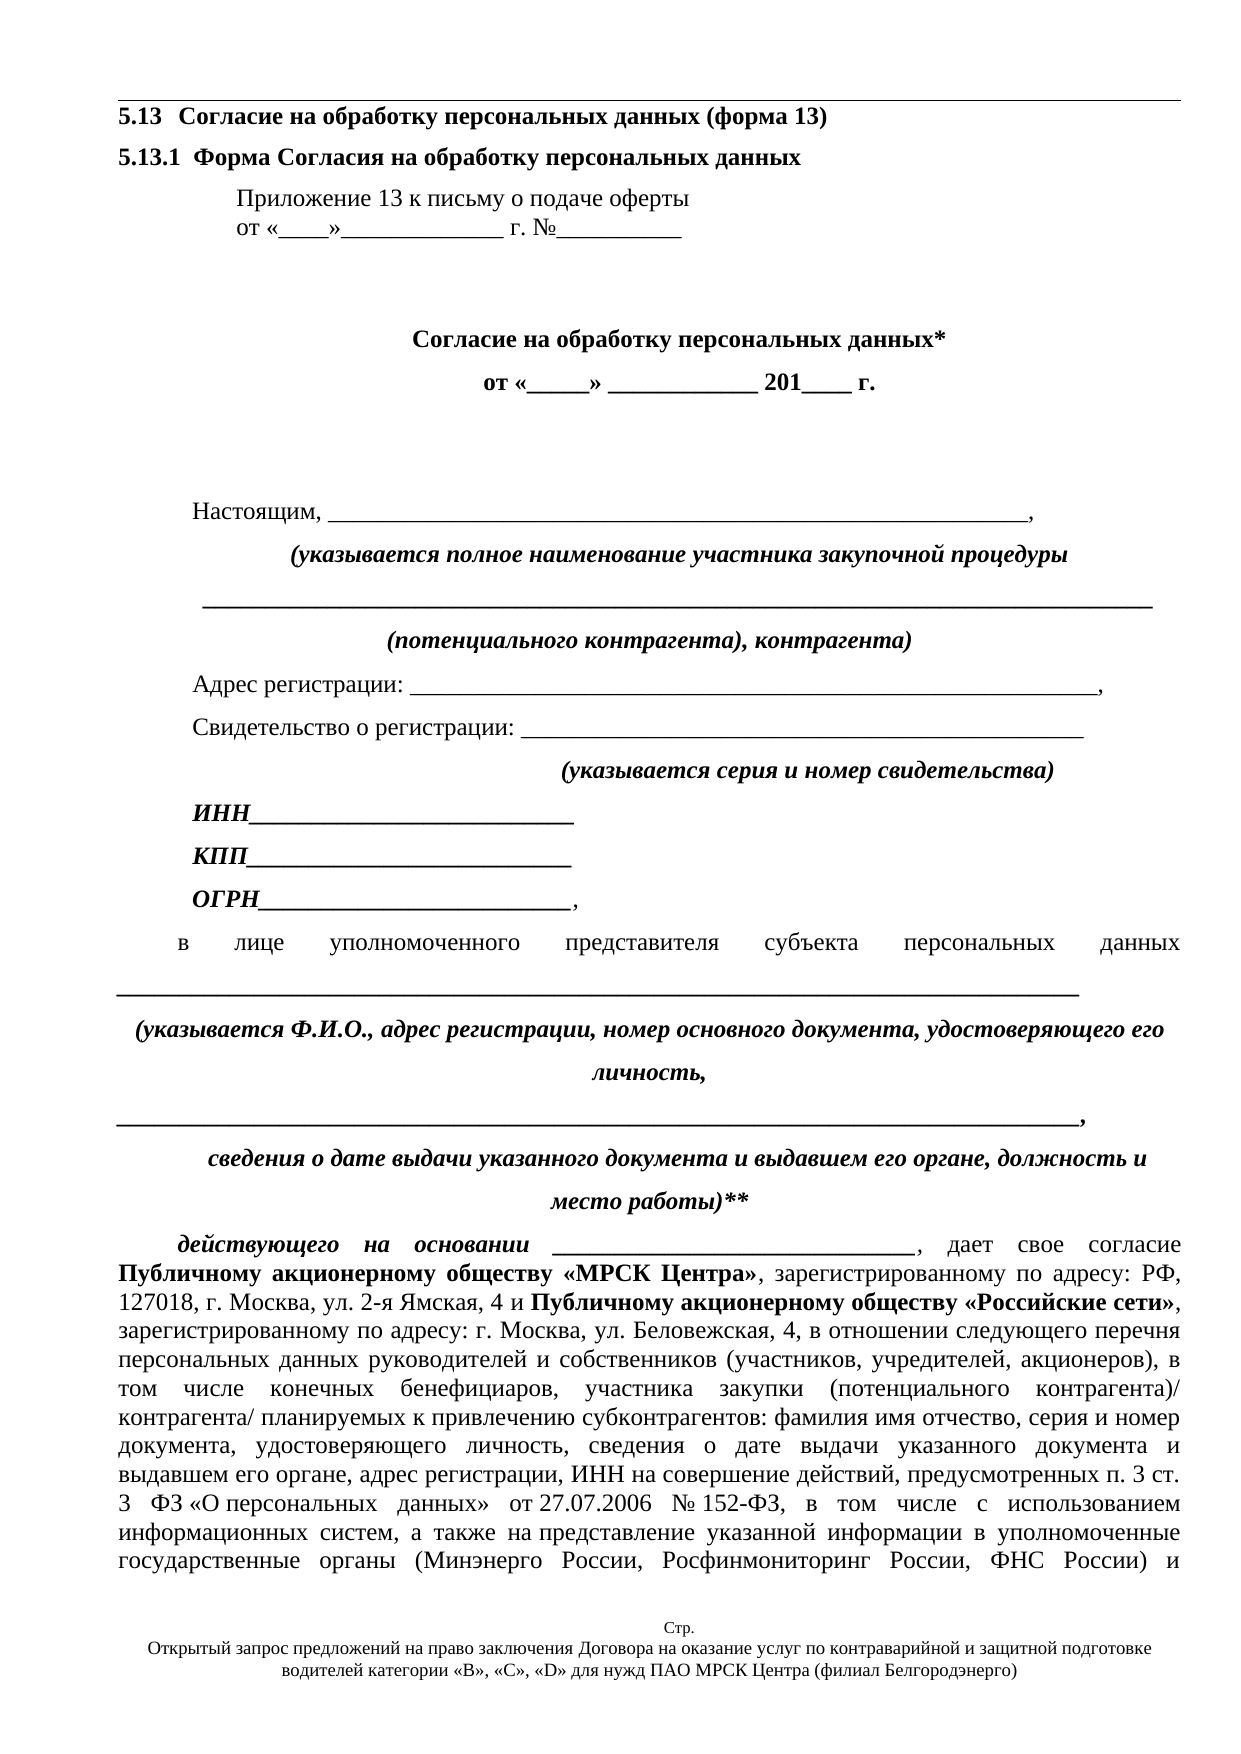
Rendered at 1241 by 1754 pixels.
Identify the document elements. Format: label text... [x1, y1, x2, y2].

text (указывается Ф.И.О., адрес регистрации, номер основного документа, удостоверяющего его личность, [118, 1014, 1181, 1086]
subtitle Форма Согласия на обработку персональных данных [118, 142, 1181, 171]
text сведения о дате выдачи указанного документа и выдавшем его органе, должность и место работы)** [118, 1143, 1181, 1215]
text Адрес регистрации: _______________________________________________________, [118, 669, 1181, 697]
subtitle Согласие на обработку персональных данных (форма 13) [118, 101, 1181, 130]
text (указывается серия и номер свидетельства) [561, 755, 1181, 784]
text ОГРН_________________________, [118, 884, 1181, 913]
text _____________________________________________________________________________, [118, 1100, 1181, 1129]
text (указывается полное наименование участника закупочной процедуры [118, 539, 1181, 568]
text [118, 1229, 1181, 1574]
text Согласие на обработку персональных данных* [118, 324, 1181, 352]
text в лице уполномоченного представителя субъекта персональных данных _____________________________________________________________________________ [118, 927, 1181, 999]
text ИНН__________________________ [192, 798, 1181, 827]
text ____________________________________________________________________________ (потенциального контрагента), контрагента) [118, 582, 1181, 654]
text Приложение 13 к письму о подаче оферты от «____»_____________ г. №__________ [236, 183, 1181, 241]
text Свидетельство о регистрации: _____________________________________________ [192, 712, 1181, 741]
text КПП__________________________ [118, 841, 1181, 870]
text от «_____» ____________ 201____ г. [118, 367, 1181, 396]
text Настоящим, ________________________________________________________, [118, 496, 1181, 525]
